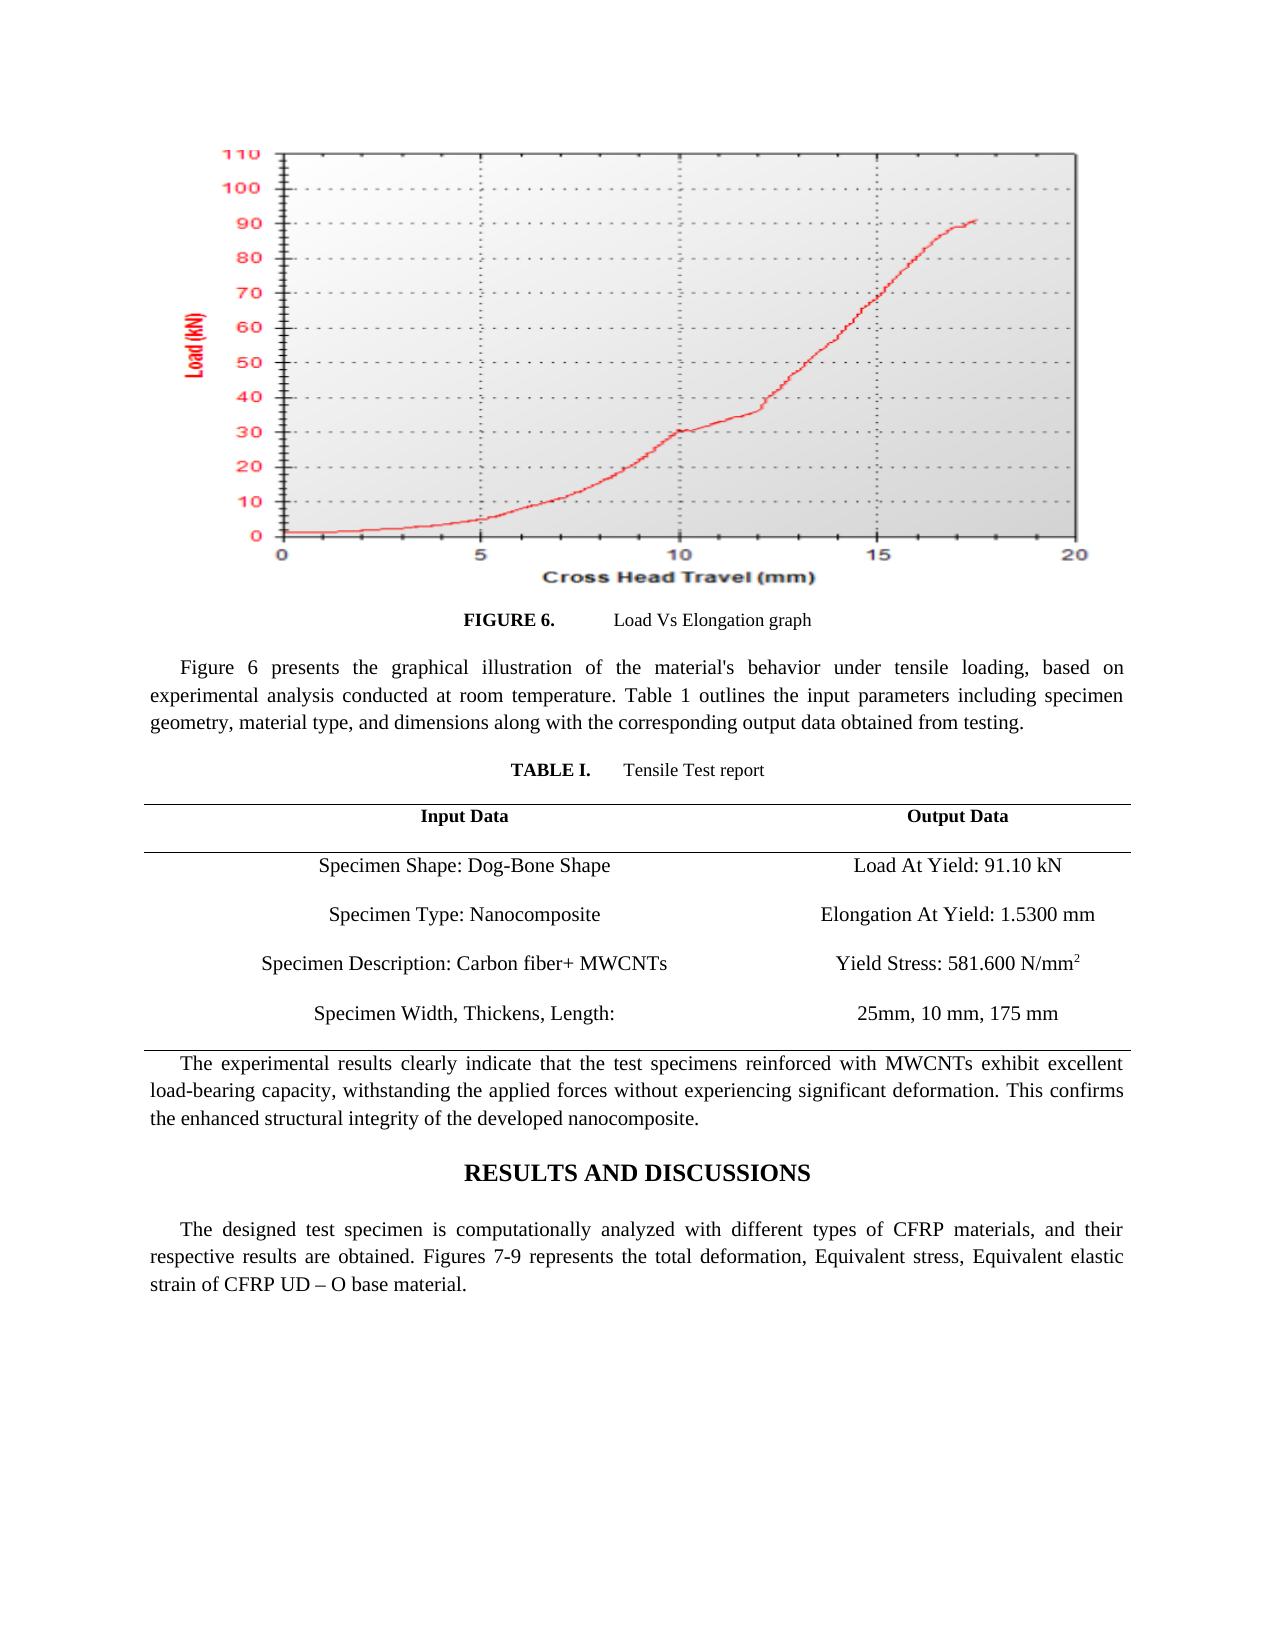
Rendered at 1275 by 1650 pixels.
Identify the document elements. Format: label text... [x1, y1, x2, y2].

table_cell Specimen Shape: Dog-Bone Shape [144, 853, 784, 902]
text The experimental results clearly indicate that the test specimens reinforced with MWCNTs exhibit excellent load-bearing capacity, withstanding the applied forces without experiencing significant deformation. This confirms the enhanced structural integrity of the developed nanocomposite. [150, 1051, 1125, 1130]
list Load Vs Elongation graph [150, 609, 1125, 631]
text The designed test specimen is computationally analyzed with different types of CFRP materials, and their respective results are obtained. Figures 7-9 represents the total deformation, Equivalent stress, Equivalent elastic strain of CFRP UD – O base material. [150, 1217, 1125, 1296]
table_header Output Data [785, 805, 1131, 852]
picture [174, 150, 1101, 586]
subtitle RESULTS AND DISCUSSIONS [150, 1158, 1125, 1187]
text Figure 6 presents the graphical illustration of the material's behavior under tensile loading, based on experimental analysis conducted at room temperature. Table 1 outlines the input parameters including specimen geometry, material type, and dimensions along with the corresponding output data obtained from testing. [150, 655, 1125, 734]
table_cell 25mm, 10 mm, 175 mm [785, 1001, 1131, 1050]
table_cell Yield Stress: 581.600 N/mm2 [785, 951, 1131, 1001]
table_cell Load At Yield: 91.10 kN [785, 853, 1131, 902]
table_cell Elongation At Yield: 1.5300 mm [785, 902, 1131, 951]
table_cell Specimen Type: Nanocomposite [144, 902, 784, 951]
list Tensile Test report [150, 759, 1125, 780]
table_cell Specimen Width, Thickens, Length: [144, 1001, 784, 1050]
table_cell Specimen Description: Carbon fiber+ MWCNTs [144, 951, 784, 1001]
table_header Input Data [144, 805, 784, 852]
